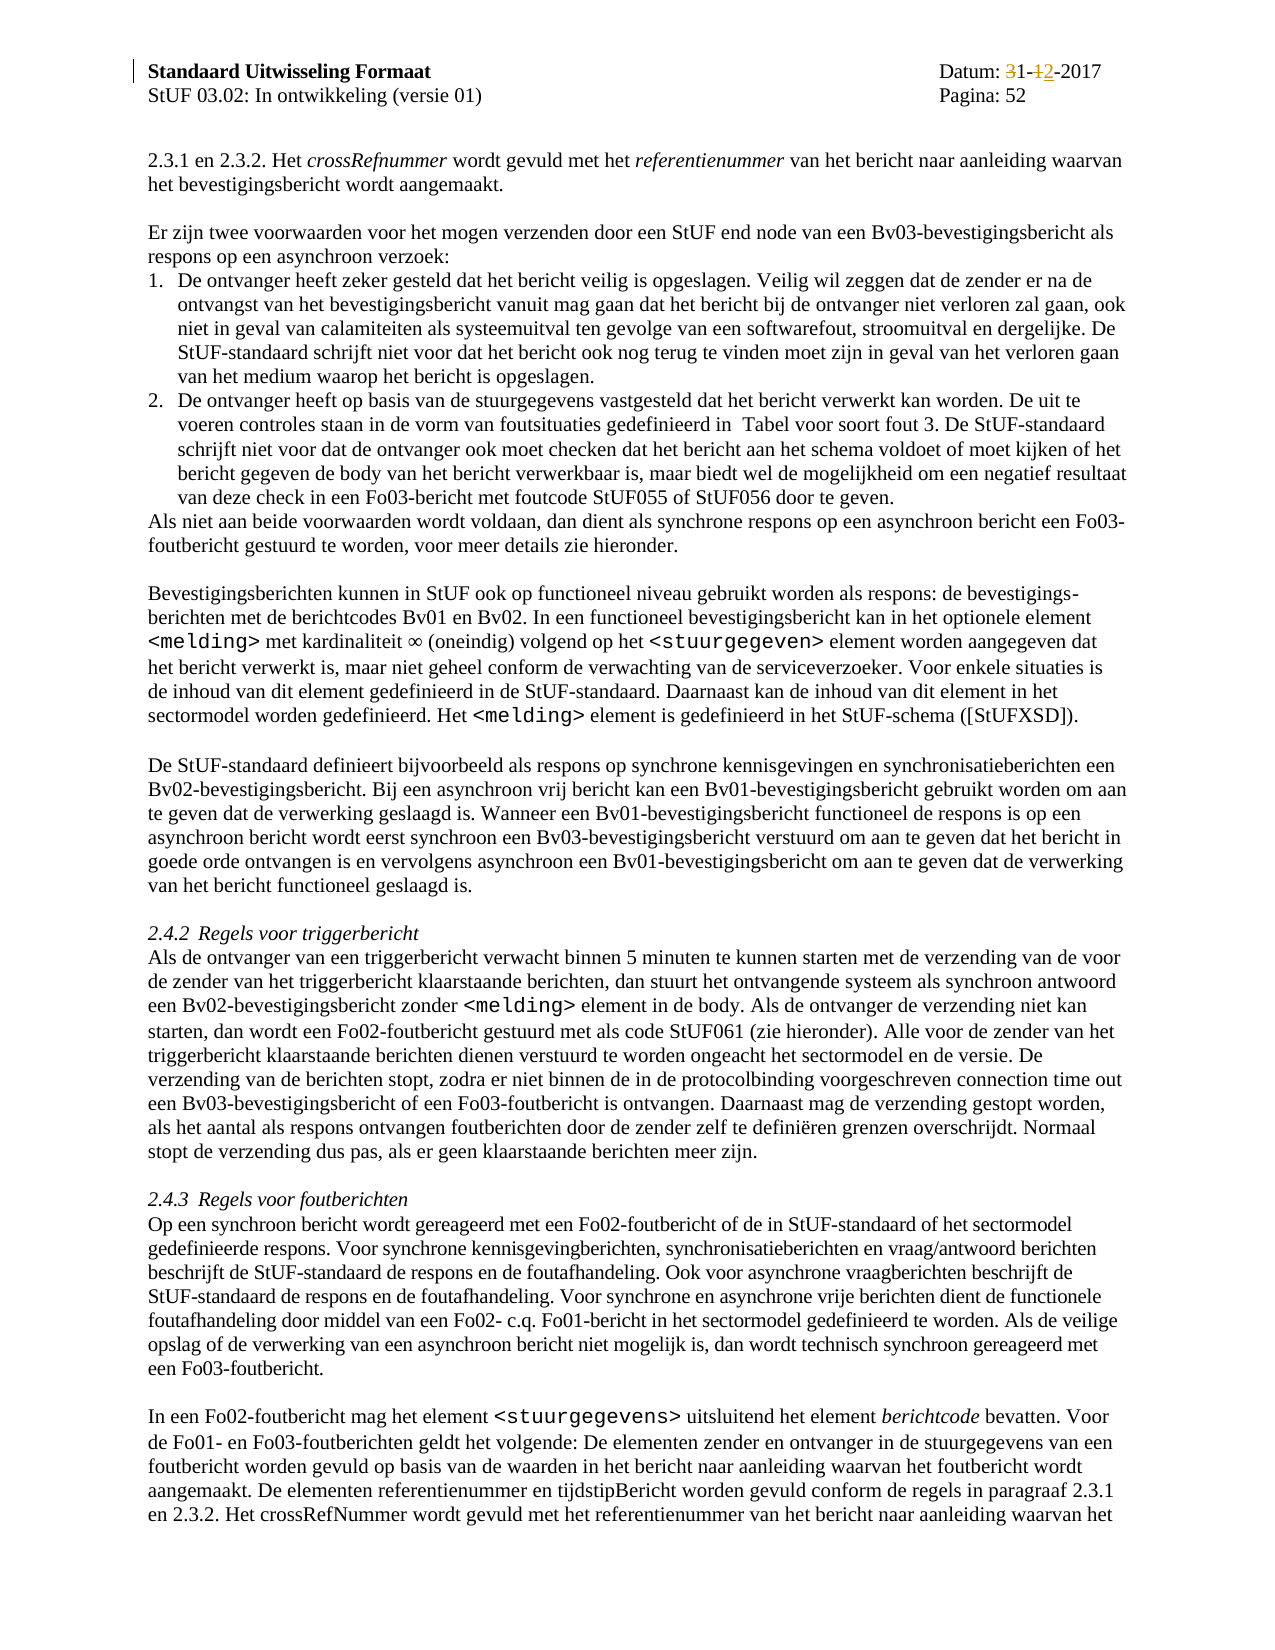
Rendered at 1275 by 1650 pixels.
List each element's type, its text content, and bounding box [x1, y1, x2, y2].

subtitle Regels voor triggerbericht [148, 921, 1127, 945]
text Bevestigingsberichten kunnen in StUF ook op functioneel niveau gebruikt worden als respons: de bevestigingsberichten met de berichtcodes Bv01 en Bv02. In een functioneel bevestigingsbericht kan in het optionele element <melding> met kardinaliteit ∞ (oneindig) volgend op het <stuurgegeven> element worden aangegeven dat het bericht verwerkt is, maar niet geheel conform de verwachting van de serviceverzoeker. Voor enkele situaties is de inhoud van dit element gedefinieerd in de StUF-standaard. Daarnaast kan de inhoud van dit element in het sectormodel worden gedefinieerd. Het <melding> element is gedefinieerd in het StUF-schema ([StUFXSD]). [148, 581, 1127, 728]
text Als niet aan beide voorwaarden wordt voldaan, dan dient als synchrone respons op een asynchroon bericht een Fo03-foutbericht gestuurd te worden, voor meer details zie hieronder. [148, 509, 1127, 557]
list De ontvanger heeft op basis van de stuurgegevens vastgesteld dat het bericht verwerkt kan worden. De uit te voeren controles staan in de vorm van foutsituaties gedefinieerd in Tabel voor soort fout 3. De StUF-standaard schrijft niet voor dat de ontvanger ook moet checken dat het bericht aan het schema voldoet of moet kijken of het bericht gegeven de body van het bericht verwerkbaar is, maar biedt wel de mogelijkheid om een negatief resultaat van deze check in een Fo03-bericht met foutcode StUF055 of StUF056 door te geven. [148, 388, 1127, 509]
text Als de ontvanger van een triggerbericht verwacht binnen 5 minuten te kunnen starten met de verzending van de voor de zender van het triggerbericht klaarstaande berichten, dan stuurt het ontvangende systeem als synchroon antwoord een Bv02-bevestigingsbericht zonder <melding> element in de body. Als de ontvanger de verzending niet kan starten, dan wordt een Fo02-foutbericht gestuurd met als code StUF061 (zie hieronder). Alle voor de zender van het triggerbericht klaarstaande berichten dienen verstuurd te worden ongeacht het sectormodel en de versie. De verzending van de berichten stopt, zodra er niet binnen de in de protocolbinding voorgeschreven connection time out een Bv03-bevestigingsbericht of een Fo03-foutbericht is ontvangen. Daarnaast mag de verzending gestopt worden, als het aantal als respons ontvangen foutberichten door de zender zelf te definiëren grenzen overschrijdt. Normaal stopt de verzending dus pas, als er geen klaarstaande berichten meer zijn. [148, 945, 1127, 1163]
text Op een synchroon bericht wordt gereageerd met een Fo02-foutbericht of de in StUF-standaard of het sectormodel gedefinieerde respons. Voor synchrone kennisgevingberichten, synchronisatieberichten en vraag/antwoord berichten beschrijft de StUF-standaard de respons en de foutafhandeling. Ook voor asynchrone vraagberichten beschrijft de StUF-standaard de respons en de foutafhandeling. Voor synchrone en asynchrone vrije berichten dient de functionele foutafhandeling door middel van een Fo02- c.q. Fo01-bericht in het sectormodel gedefinieerd te worden. Als de veilige opslag of de verwerking van een asynchroon bericht niet mogelijk is, dan wordt technisch synchroon gereageerd met een Fo03-foutbericht. [148, 1211, 1127, 1380]
text Er zijn twee voorwaarden voor het mogen verzenden door een StUF end node van een Bv03-bevestigingsbericht als respons op een asynchroon verzoek: [148, 220, 1127, 268]
list De ontvanger heeft zeker gesteld dat het bericht veilig is opgeslagen. Veilig wil zeggen dat de zender er na de ontvangst van het bevestigingsbericht vanuit mag gaan dat het bericht bij de ontvanger niet verloren zal gaan, ook niet in geval van calamiteiten als systeemuitval ten gevolge van een softwarefout, stroomuitval en dergelijke. De StUF-standaard schrijft niet voor dat het bericht ook nog terug te vinden moet zijn in geval van het verloren gaan van het medium waarop het bericht is opgeslagen. [148, 268, 1127, 388]
text De StUF-standaard definieert bijvoorbeeld als respons op synchrone kennisgevingen en synchronisatieberichten een Bv02-bevestigingsbericht. Bij een asynchroon vrij bericht kan een Bv01-bevestigingsbericht gebruikt worden om aan te geven dat de verwerking geslaagd is. Wanneer een Bv01-bevestigingsbericht functioneel de respons is op een asynchroon bericht wordt eerst synchroon een Bv03-bevestigingsbericht verstuurd om aan te geven dat het bericht in goede orde ontvangen is en vervolgens asynchroon een Bv01-bevestigingsbericht om aan te geven dat de verwerking van het bericht functioneel geslaagd is. [148, 753, 1127, 897]
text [148, 148, 1127, 196]
subtitle Regels voor foutberichten [148, 1187, 1127, 1211]
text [148, 1404, 1127, 1526]
